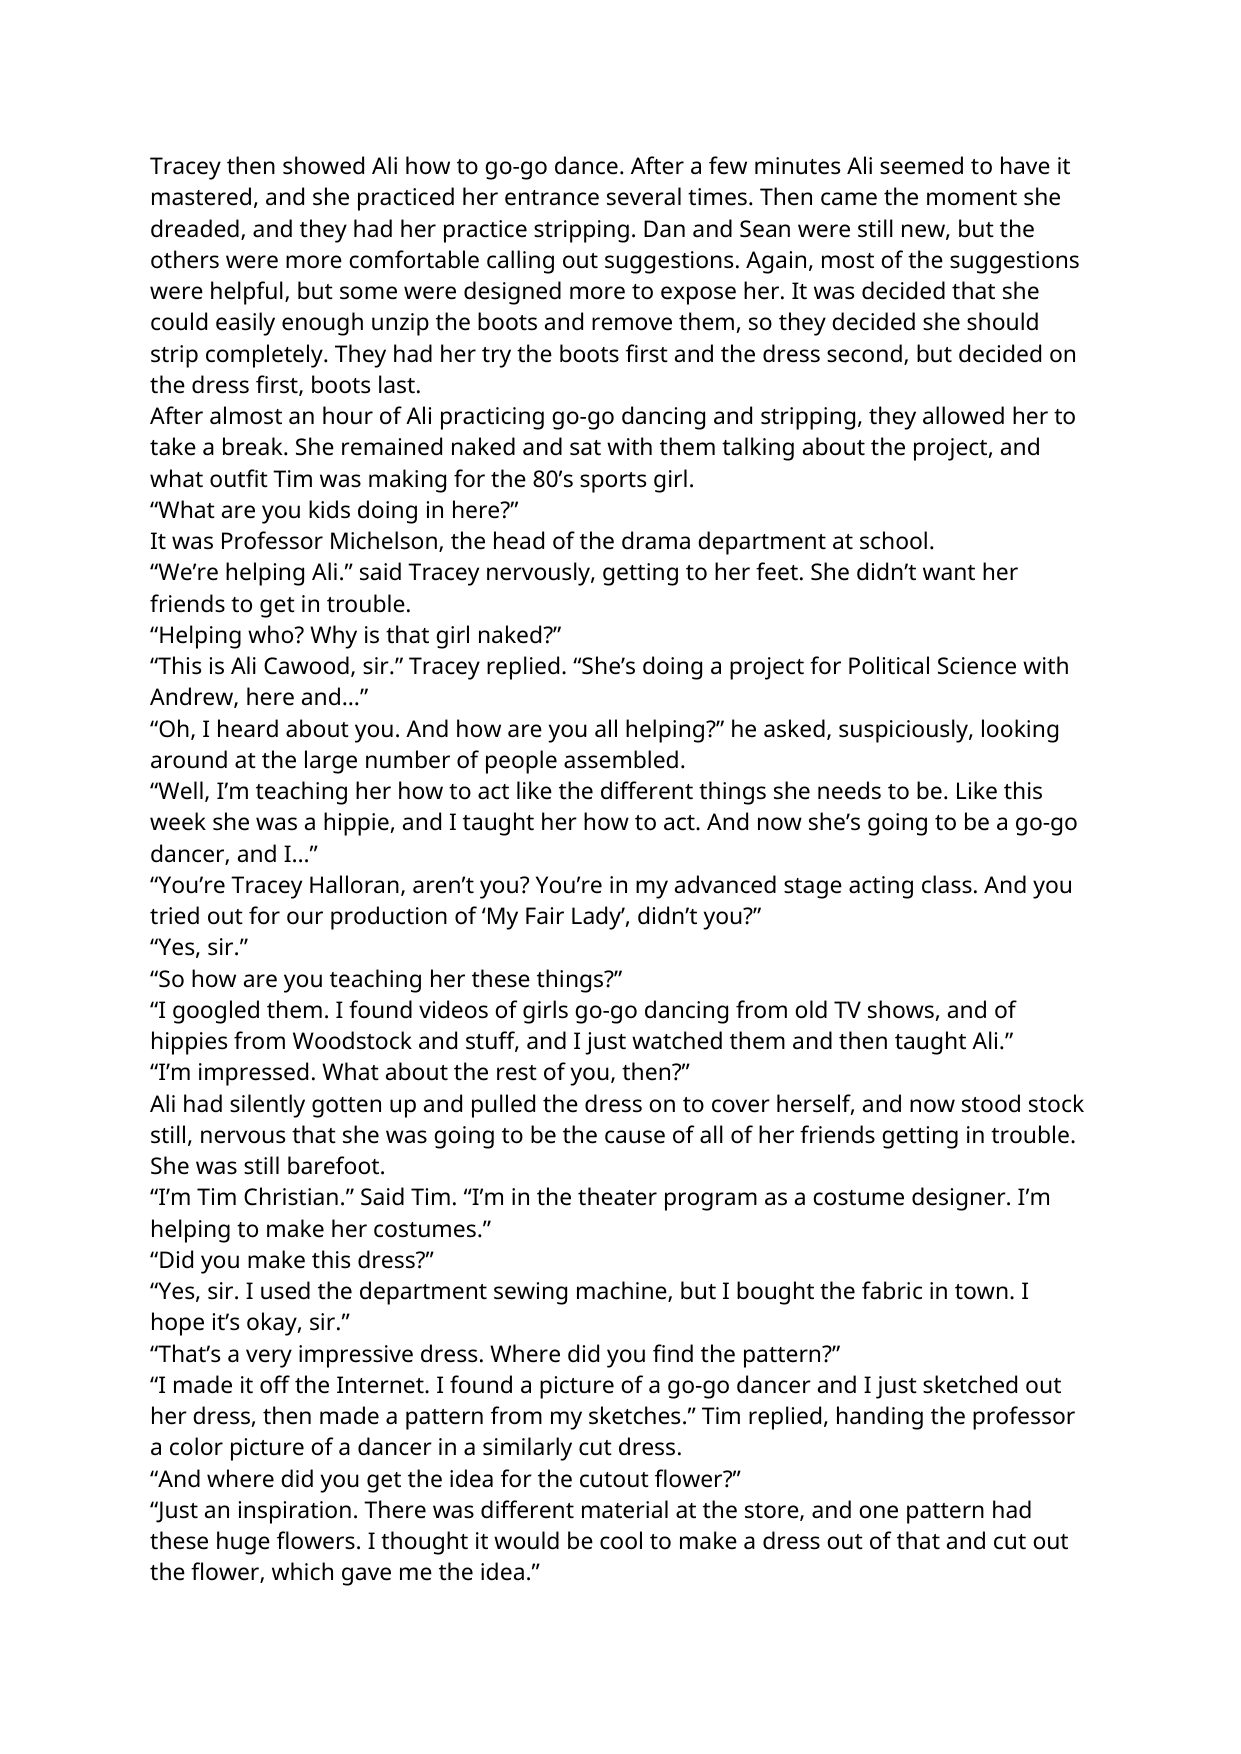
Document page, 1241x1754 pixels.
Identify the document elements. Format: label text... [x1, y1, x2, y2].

text After almost an hour of Ali practicing go-go dancing and stripping, they allowed her to take a break. She remained naked and sat with them talking about the project, and what outfit Tim was making for the 80’s sports girl. [150, 400, 1090, 494]
text “That’s a very impressive dress. Where did you find the pattern?” [150, 1337, 1090, 1369]
text “Well, I’m teaching her how to act like the different things she needs to be. Like this week she was a hippie, and I taught her how to act. And now she’s going to be a go-go dancer, and I…” [150, 775, 1090, 869]
text “What are you kids doing in here?” [150, 494, 1090, 525]
text “We’re helping Ali.” said Tracey nervously, getting to her feet. She didn’t want her friends to get in trouble. [150, 556, 1090, 619]
text “Did you make this dress?” [150, 1244, 1090, 1275]
text “I’m impressed. What about the rest of you, then?” [150, 1056, 1090, 1087]
text Ali had silently gotten up and pulled the dress on to cover herself, and now stood stock still, nervous that she was going to be the cause of all of her friends getting in trouble. She was still barefoot. [150, 1087, 1090, 1181]
text “This is Ali Cawood, sir.” Tracey replied. “She’s doing a project for Political Science with Andrew, here and…” [150, 650, 1090, 712]
text “Just an inspiration. There was different material at the store, and one pattern had these huge flowers. I thought it would be cool to make a dress out of that and cut out the flower, which gave me the idea.” [150, 1494, 1090, 1587]
text “And where did you get the idea for the cutout flower?” [150, 1462, 1090, 1494]
text “So how are you teaching her these things?” [150, 962, 1090, 994]
text Tracey then showed Ali how to go-go dance. After a few minutes Ali seemed to have it mastered, and she practiced her entrance several times. Then came the moment she dreaded, and they had her practice stripping. Dan and Sean were still new, but the others were more comfortable calling out suggestions. Again, most of the suggestions were helpful, but some were designed more to expose her. It was decided that she could easily enough unzip the boots and remove them, so they decided she should strip completely. They had her try the boots first and the dress second, but decided on the dress first, boots last. [150, 150, 1090, 400]
text It was Professor Michelson, the head of the drama department at school. [150, 525, 1090, 556]
text “You’re Tracey Halloran, aren’t you? You’re in my advanced stage acting class. And you tried out for our production of ‘My Fair Lady’, didn’t you?” [150, 869, 1090, 931]
text “Yes, sir.” [150, 931, 1090, 962]
text “Yes, sir. I used the department sewing machine, but I bought the fabric in town. I hope it’s okay, sir.” [150, 1275, 1090, 1337]
text “I googled them. I found videos of girls go-go dancing from old TV shows, and of hippies from Woodstock and stuff, and I just watched them and then taught Ali.” [150, 994, 1090, 1056]
text “Helping who? Why is that girl naked?” [150, 619, 1090, 650]
text “Oh, I heard about you. And how are you all helping?” he asked, suspiciously, looking around at the large number of people assembled. [150, 712, 1090, 775]
text “I’m Tim Christian.” Said Tim. “I’m in the theater program as a costume designer. I’m helping to make her costumes.” [150, 1181, 1090, 1244]
text “I made it off the Internet. I found a picture of a go-go dancer and I just sketched out her dress, then made a pattern from my sketches.” Tim replied, handing the professor a color picture of a dancer in a similarly cut dress. [150, 1369, 1090, 1462]
